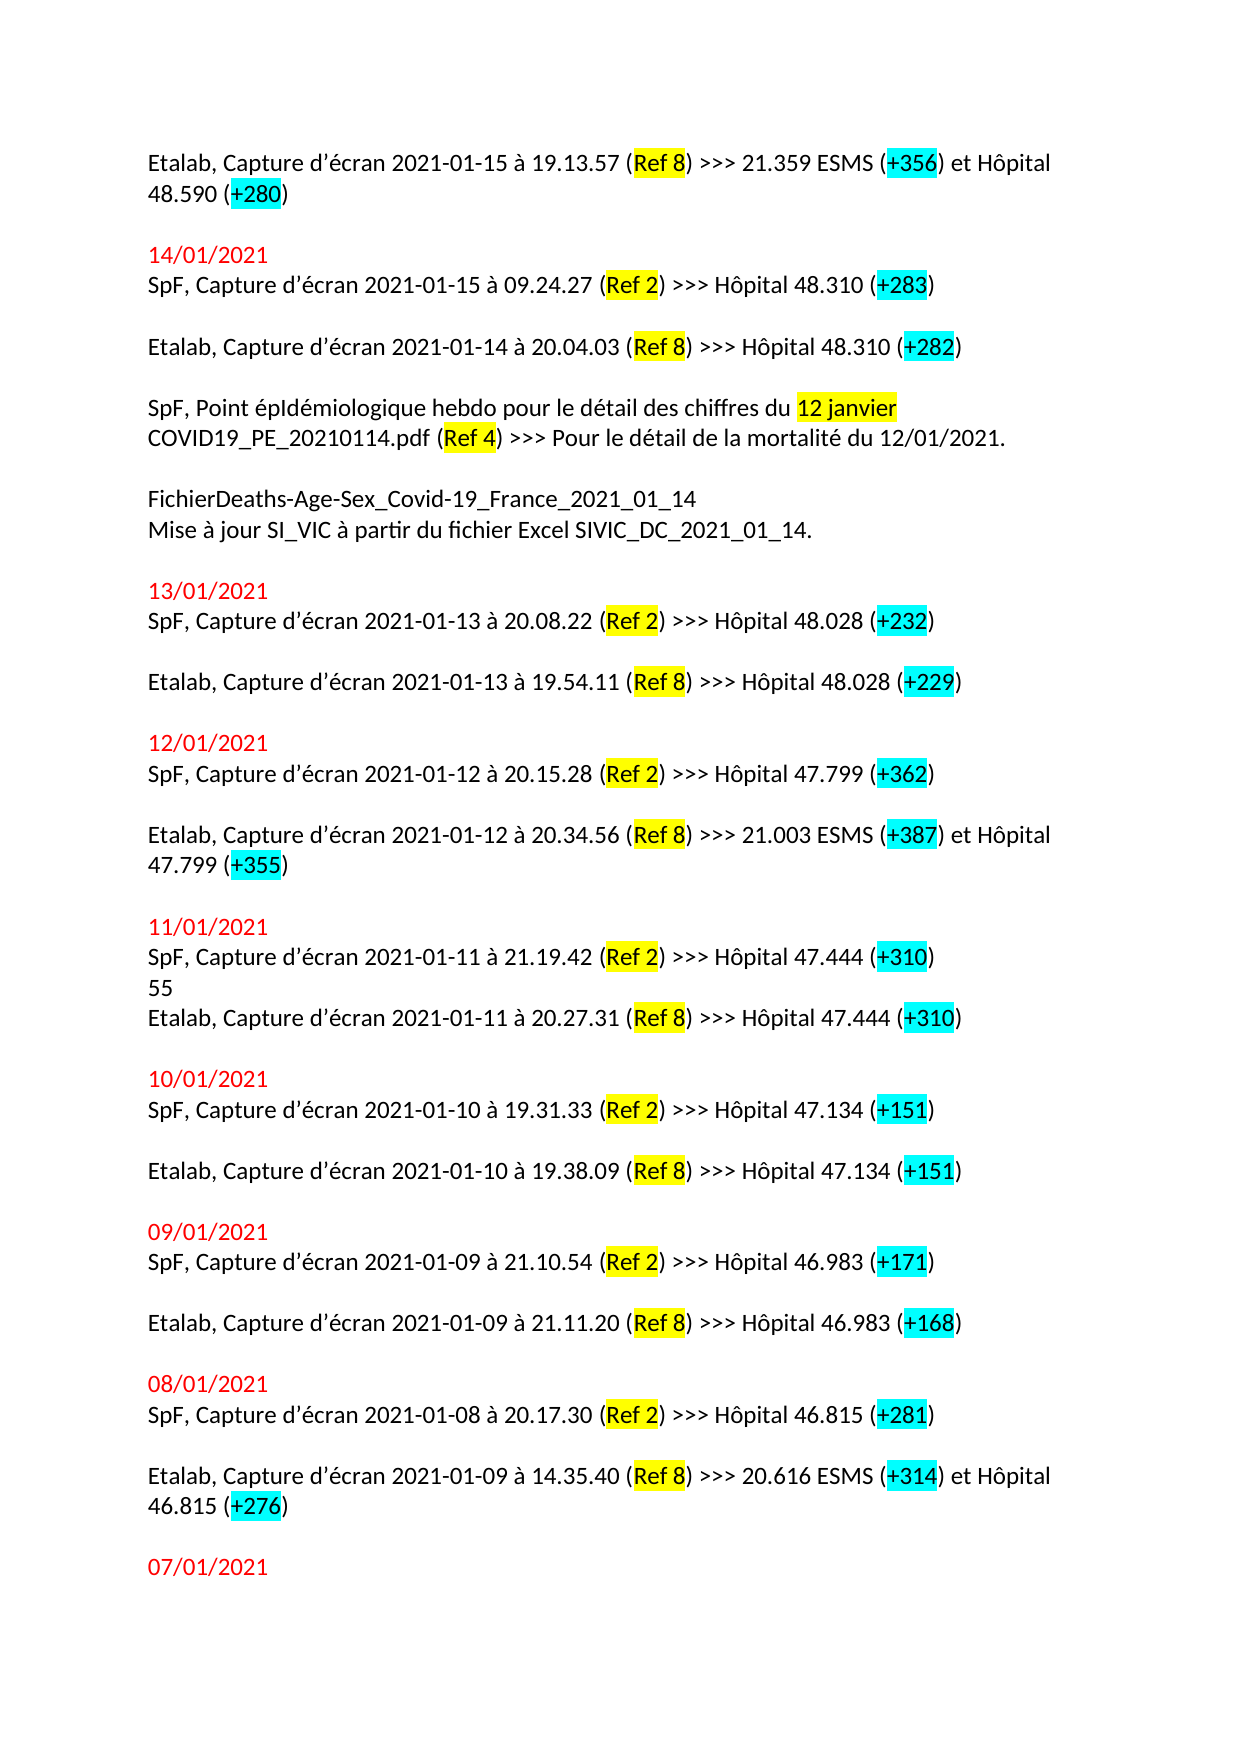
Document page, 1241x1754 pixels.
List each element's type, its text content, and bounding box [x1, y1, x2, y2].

text 07/01/2021 [148, 1552, 1093, 1582]
text 09/01/2021 [148, 1216, 1093, 1246]
text SpF, Capture d’écran 2021-01-15 à 09.24.27 (Ref 2) >>> Hôpital 48.310 (+283) [927, 270, 1093, 300]
text SpF, Capture d’écran 2021-01-13 à 20.08.22 (Ref 2) >>> Hôpital 48.028 (+232) [148, 605, 606, 636]
text SpF, Point épIdémiologique hebdo pour le détail des chiffres du 12 janvier COVID19_PE_20210114.pdf (Ref 4) >>> Pour le détail de la mortalité du 12/01/2021. [148, 392, 1093, 453]
text SpF, Capture d’écran 2021-01-12 à 20.15.28 (Ref 2) >>> Hôpital 47.799 (+362) [658, 758, 877, 788]
text SpF, Capture d’écran 2021-01-11 à 21.19.42 (Ref 2) >>> Hôpital 47.444 (+310) [658, 941, 877, 972]
text Etalab, Capture d’écran 2021-01-12 à 20.34.56 (Ref 8) >>> 21.003 ESMS (+387) et Hôpital 47.799 (+355) [148, 819, 1093, 880]
text 11/01/2021 [148, 911, 1093, 941]
text SpF, Capture d’écran 2021-01-12 à 20.15.28 (Ref 2) >>> Hôpital 47.799 (+362) [148, 758, 606, 788]
text SpF, Capture d’écran 2021-01-13 à 20.08.22 (Ref 2) >>> Hôpital 48.028 (+232) [927, 605, 1093, 636]
text SpF, Capture d’écran 2021-01-11 à 21.19.42 (Ref 2) >>> Hôpital 47.444 (+310) [148, 941, 606, 972]
text 14/01/2021 [148, 239, 1093, 270]
text 10/01/2021 [148, 1063, 1093, 1094]
text SpF, Capture d’écran 2021-01-08 à 20.17.30 (Ref 2) >>> Hôpital 46.815 (+281) [148, 1399, 606, 1429]
text Etalab, Capture d’écran 2021-01-11 à 20.27.31 (Ref 8) >>> Hôpital 47.444 (+310) [685, 1002, 904, 1033]
text SpF, Capture d’écran 2021-01-10 à 19.31.33 (Ref 2) >>> Hôpital 47.134 (+151) [927, 1094, 1093, 1124]
text SpF, Capture d’écran 2021-01-13 à 20.08.22 (Ref 2) >>> Hôpital 48.028 (+232) [658, 605, 877, 636]
text FichierDeaths-Age-Sex_Covid-19_France_2021_01_14 [148, 483, 1093, 514]
text Etalab, Capture d’écran 2021-01-15 à 19.13.57 (Ref 8) >>> 21.359 ESMS (+356) et Hôpital 48.590 (+280) [148, 148, 1093, 209]
text 55 [148, 972, 1093, 1002]
text SpF, Capture d’écran 2021-01-08 à 20.17.30 (Ref 2) >>> Hôpital 46.815 (+281) [658, 1399, 877, 1429]
text SpF, Capture d’écran 2021-01-11 à 21.19.42 (Ref 2) >>> Hôpital 47.444 (+310) [927, 941, 1093, 972]
text Etalab, Capture d’écran 2021-01-09 à 21.11.20 (Ref 8) >>> Hôpital 46.983 (+168) [148, 1307, 1093, 1338]
text Etalab, Capture d’écran 2021-01-11 à 20.27.31 (Ref 8) >>> Hôpital 47.444 (+310) [148, 1002, 634, 1033]
text Etalab, Capture d’écran 2021-01-10 à 19.38.09 (Ref 8) >>> Hôpital 47.134 (+151) [685, 1155, 904, 1185]
text SpF, Capture d’écran 2021-01-15 à 09.24.27 (Ref 2) >>> Hôpital 48.310 (+283) [148, 270, 606, 300]
text Etalab, Capture d’écran 2021-01-13 à 19.54.11 (Ref 8) >>> Hôpital 48.028 (+229) [148, 666, 634, 697]
text SpF, Capture d’écran 2021-01-09 à 21.10.54 (Ref 2) >>> Hôpital 46.983 (+171) [658, 1246, 877, 1277]
text Etalab, Capture d’écran 2021-01-14 à 20.04.03 (Ref 8) >>> Hôpital 48.310 (+282) [685, 331, 904, 361]
text SpF, Capture d’écran 2021-01-09 à 21.10.54 (Ref 2) >>> Hôpital 46.983 (+171) [927, 1246, 1093, 1277]
text Etalab, Capture d’écran 2021-01-14 à 20.04.03 (Ref 8) >>> Hôpital 48.310 (+282) [148, 331, 634, 361]
text SpF, Capture d’écran 2021-01-12 à 20.15.28 (Ref 2) >>> Hôpital 47.799 (+362) [927, 758, 1093, 788]
text Etalab, Capture d’écran 2021-01-09 à 14.35.40 (Ref 8) >>> 20.616 ESMS (+314) et Hôpital 46.815 (+276) [148, 1460, 1093, 1521]
text Etalab, Capture d’écran 2021-01-10 à 19.38.09 (Ref 8) >>> Hôpital 47.134 (+151) [148, 1155, 634, 1185]
text Etalab, Capture d’écran 2021-01-13 à 19.54.11 (Ref 8) >>> Hôpital 48.028 (+229) [685, 666, 904, 697]
text SpF, Capture d’écran 2021-01-10 à 19.31.33 (Ref 2) >>> Hôpital 47.134 (+151) [148, 1094, 606, 1124]
text Mise à jour SI_VIC à partir du fichier Excel SIVIC_DC_2021_01_14. [148, 514, 1093, 544]
text SpF, Capture d’écran 2021-01-10 à 19.31.33 (Ref 2) >>> Hôpital 47.134 (+151) [658, 1094, 877, 1124]
text 13/01/2021 [148, 575, 1093, 605]
text SpF, Capture d’écran 2021-01-09 à 21.10.54 (Ref 2) >>> Hôpital 46.983 (+171) [148, 1246, 606, 1277]
text 08/01/2021 [148, 1368, 1093, 1399]
text SpF, Capture d’écran 2021-01-15 à 09.24.27 (Ref 2) >>> Hôpital 48.310 (+283) [658, 270, 877, 300]
text SpF, Capture d’écran 2021-01-08 à 20.17.30 (Ref 2) >>> Hôpital 46.815 (+281) [927, 1399, 1093, 1429]
text 12/01/2021 [148, 727, 1093, 758]
